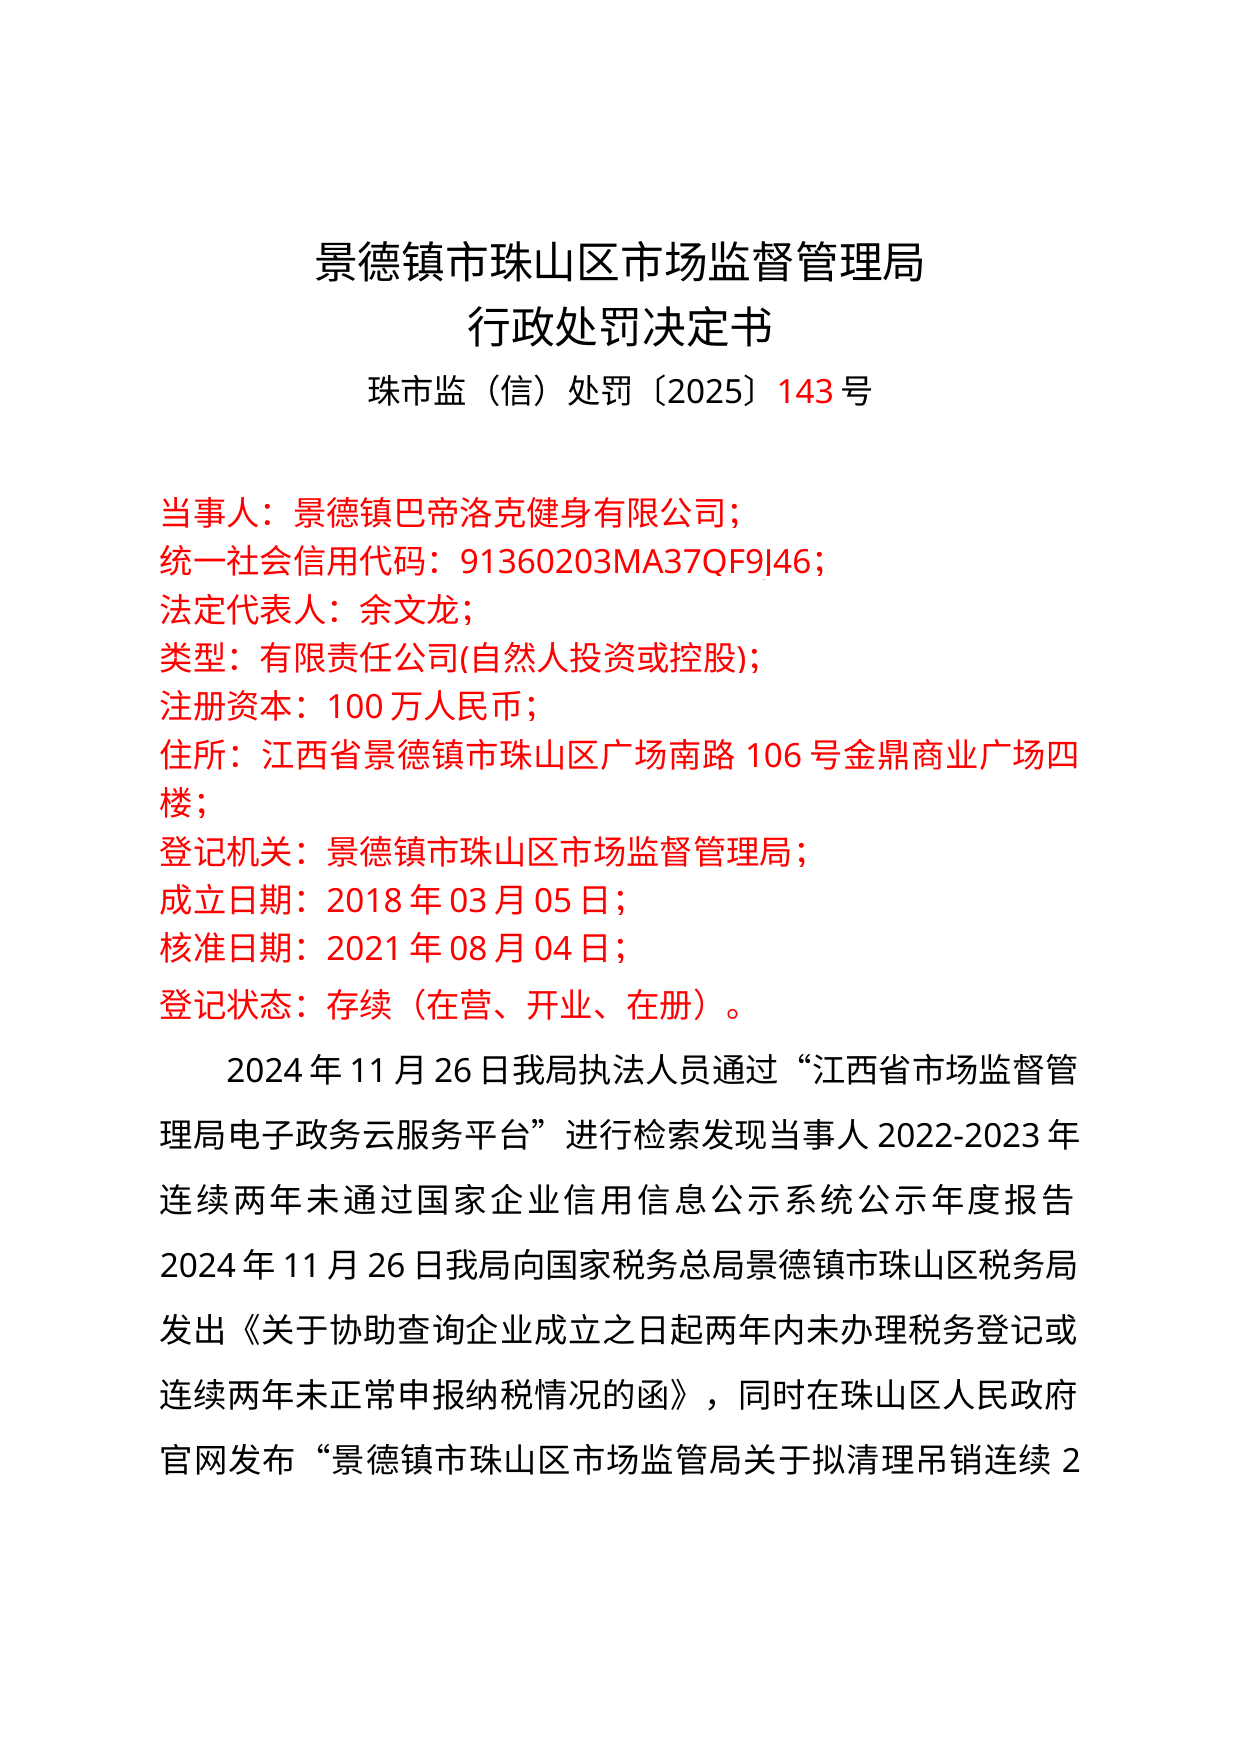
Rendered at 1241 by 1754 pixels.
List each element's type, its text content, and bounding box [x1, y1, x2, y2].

text 统一社会信用代码：91360203MA37QF9J46； [159, 535, 1081, 584]
text 成立日期：2018年03月05日； [159, 874, 1081, 922]
text 类型：有限责任公司(自然人投资或控股)； [159, 632, 1081, 680]
subtitle 行政处罚决定书 [159, 292, 1081, 357]
text 珠市监（信）处罚〔2025〕143号 [159, 357, 1081, 422]
text 登记机关：景德镇市珠山区市场监督管理局； [159, 825, 1081, 874]
text 住所：江西省景德镇市珠山区广场南路106号金鼎商业广场四楼； [159, 729, 1081, 825]
subtitle 景德镇市珠山区市场监督管理局 [159, 227, 1081, 292]
text 当事人：景德镇巴帝洛克健身有限公司； [159, 487, 1081, 535]
text 登记状态：存续（在营、开业、在册）。 [159, 971, 1081, 1036]
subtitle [159, 1036, 1081, 1491]
text 注册资本：100万人民币； [159, 680, 1081, 729]
text 法定代表人：余文龙； [159, 584, 1081, 632]
text 核准日期：2021年08月04日； [159, 922, 1081, 971]
